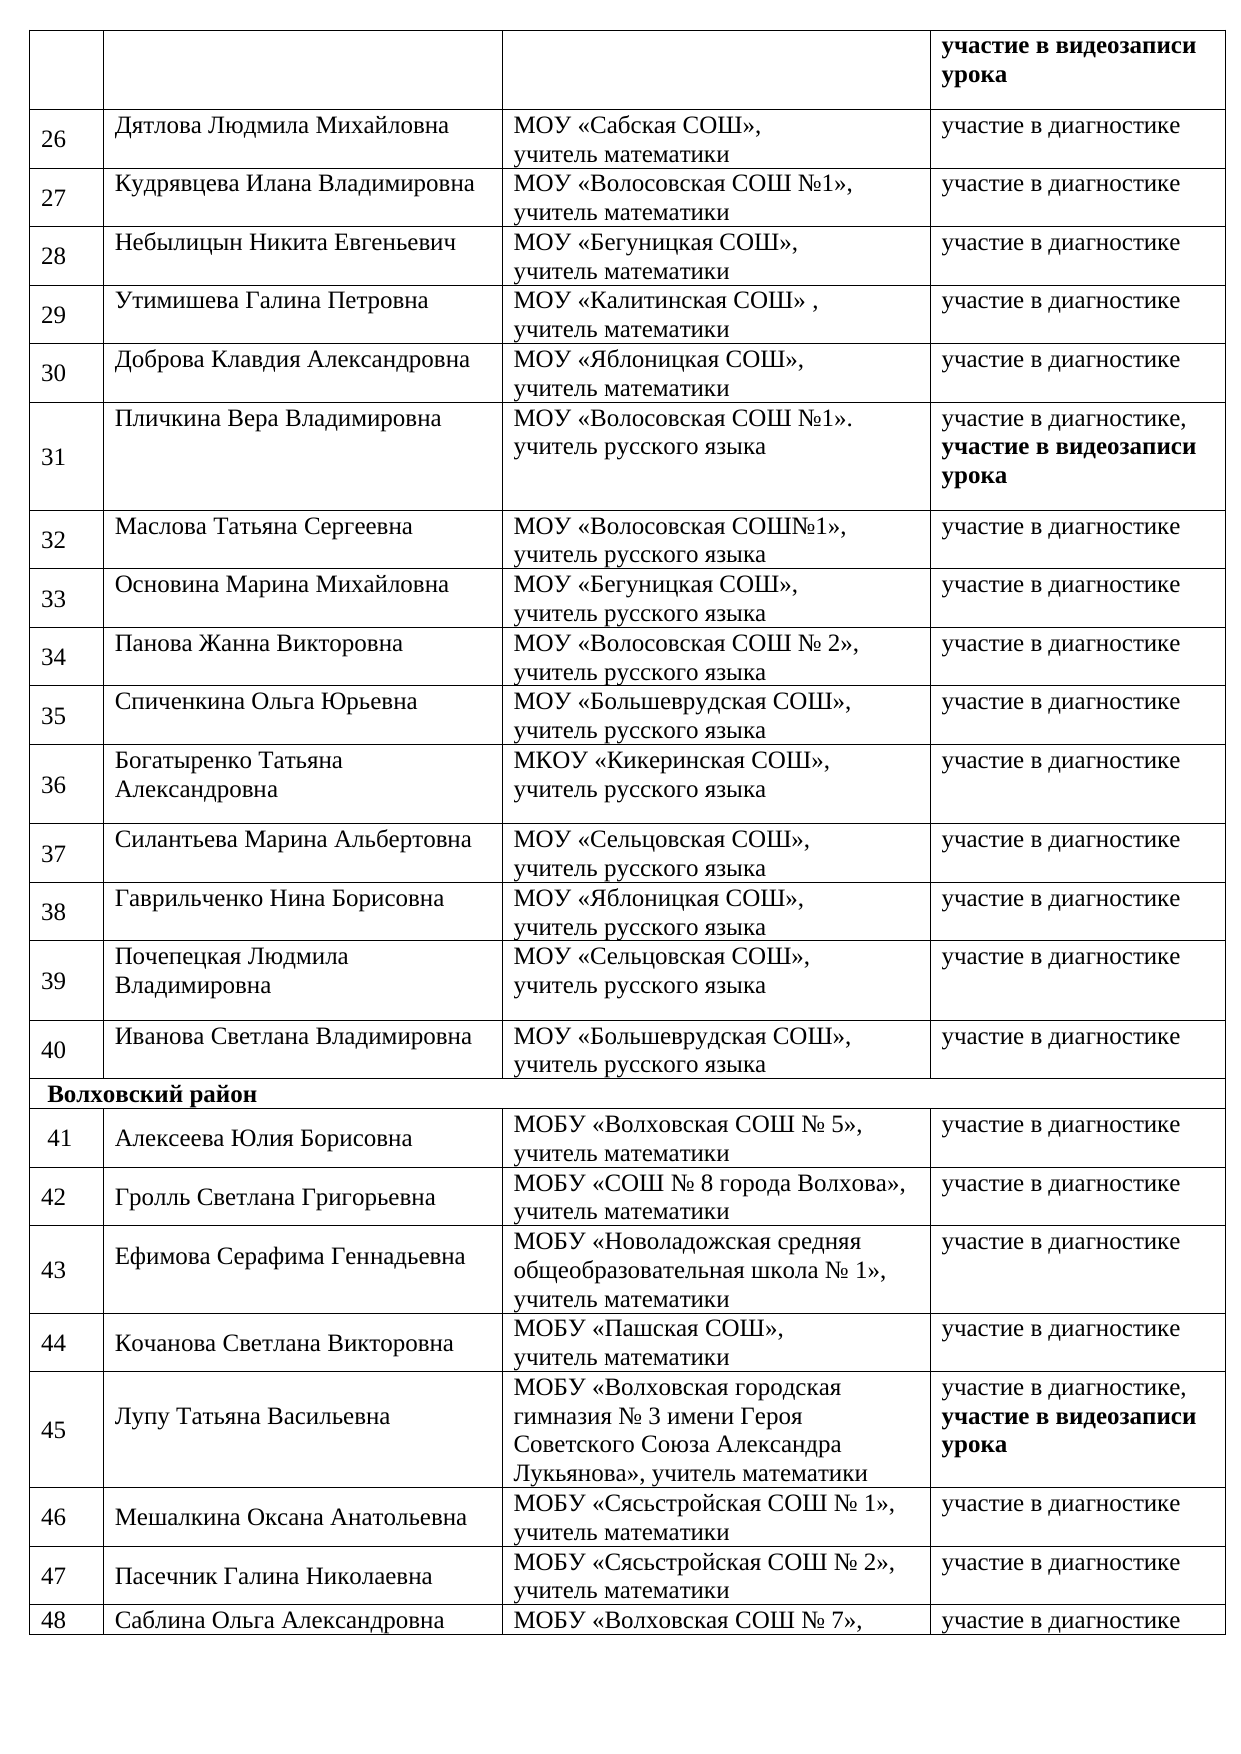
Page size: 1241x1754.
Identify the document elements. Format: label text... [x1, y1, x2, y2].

table_cell участие в диагностике [931, 686, 1225, 744]
table_cell 29 [30, 286, 103, 343]
table_cell Основина Марина Михайловна [104, 569, 502, 627]
table_cell участие в диагностике, участие в видеозаписи урока [931, 403, 1225, 510]
table_cell участие в диагностике [931, 1547, 1225, 1604]
table_cell участие в диагностике [931, 110, 1225, 167]
table_cell 25 [30, 31, 103, 109]
table_cell 44 [30, 1314, 103, 1371]
table_cell Гролль Светлана Григорьевна [104, 1168, 502, 1225]
table_cell Кудрявцева Илана Владимировна [104, 169, 502, 226]
table_cell участие в диагностике, участие в видеозаписи урока [931, 1372, 1225, 1487]
table_cell 28 [30, 227, 103, 284]
table_cell Гаврильченко Нина Борисовна [104, 883, 502, 940]
table_cell Кочанова Светлана Викторовна [104, 1314, 502, 1371]
table_cell участие в диагностике [931, 227, 1225, 284]
table_cell МОУ «Волосовская СОШ №1». учитель русского языка [503, 403, 930, 510]
table_cell участие в диагностике [931, 824, 1225, 882]
table_cell Мешалкина Оксана Анатольевна [104, 1488, 502, 1546]
table_cell участие в диагностике [931, 1021, 1225, 1078]
table_cell МКОУ «Кикеринская СОШ», учитель русского языка [503, 745, 930, 823]
table_cell 30 [30, 344, 103, 402]
table_cell 34 [30, 628, 103, 685]
table_cell 45 [30, 1372, 103, 1487]
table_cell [104, 31, 502, 109]
table_cell Спиченкина Ольга Юрьевна [104, 686, 502, 744]
table_cell МОУ «Сельцовская СОШ», учитель русского языка [503, 824, 930, 882]
table_cell участие в диагностике [931, 286, 1225, 343]
table_cell участие в диагностике [931, 883, 1225, 940]
table_cell 37 [30, 824, 103, 882]
table_cell Дятлова Людмила Михайловна [104, 110, 502, 167]
table_cell МОУ «Сабская СОШ», учитель математики [503, 110, 930, 167]
table_cell МОУ «Яблоницкая СОШ», учитель русского языка [503, 883, 930, 940]
table_cell Силантьева Марина Альбертовна [104, 824, 502, 882]
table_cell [503, 31, 930, 109]
table_cell Небылицын Никита Евгеньевич [104, 227, 502, 284]
table_cell участие в диагностике [931, 941, 1225, 1020]
table_cell участие в диагностике [931, 1314, 1225, 1371]
table_cell 38 [30, 883, 103, 940]
table_cell 40 [30, 1021, 103, 1078]
table_cell МОУ «Бегуницкая СОШ», учитель русского языка [503, 569, 930, 627]
table_cell 27 [30, 169, 103, 226]
table_cell участие в диагностике [931, 745, 1225, 823]
table_cell 31 [30, 403, 103, 510]
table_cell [503, 1547, 930, 1604]
table_cell Доброва Клавдия Александровна [104, 344, 502, 402]
table_cell Пасечник Галина Николаевна [104, 1547, 502, 1604]
table_cell участие в диагностике [931, 1488, 1225, 1546]
table_cell Маслова Татьяна Сергеевна [104, 511, 502, 568]
table_cell участие в диагностике [931, 169, 1225, 226]
table_cell участие в диагностике [931, 1168, 1225, 1225]
table_cell 33 [30, 569, 103, 627]
table_cell 26 [30, 110, 103, 167]
table_cell Иванова Светлана Владимировна [104, 1021, 502, 1078]
table_cell МОУ «Калитинская СОШ» , учитель математики [503, 286, 930, 343]
table_cell 35 [30, 686, 103, 744]
table_cell 41 [30, 1109, 103, 1167]
table_cell участие в диагностике [931, 569, 1225, 627]
table_cell участие в диагностике [931, 1226, 1225, 1312]
table_cell 39 [30, 941, 103, 1020]
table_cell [104, 1605, 502, 1634]
table_cell МОУ «Бегуницкая СОШ», учитель математики [503, 227, 930, 284]
table_cell 48 [30, 1605, 103, 1634]
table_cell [931, 1605, 1225, 1634]
table_cell участие в диагностике [931, 1109, 1225, 1167]
table_cell МОБУ «СОШ № 8 города Волхова», учитель математики [503, 1168, 930, 1225]
table_cell Лупу Татьяна Васильевна [104, 1372, 502, 1487]
table_cell МОБУ «Волховская СОШ № 5», учитель математики [503, 1109, 930, 1167]
table_cell МОУ «Большеврудская СОШ», учитель русского языка [503, 1021, 930, 1078]
table_cell МОУ «Яблоницкая СОШ», учитель математики [503, 344, 930, 402]
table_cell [503, 169, 930, 226]
table_cell участие в диагностике [931, 344, 1225, 402]
table_cell 42 [30, 1168, 103, 1225]
table_cell участие в диагностике [931, 628, 1225, 685]
table_cell Алексеева Юлия Борисовна [104, 1109, 502, 1167]
table_cell 46 [30, 1488, 103, 1546]
table_cell МОБУ «Сясьстройская СОШ № 1», учитель математики [503, 1488, 930, 1546]
table_cell МОБУ «Пашская СОШ», учитель математики [503, 1314, 930, 1371]
table_cell 43 [30, 1226, 103, 1312]
table_cell Панова Жанна Викторовна [104, 628, 502, 685]
table_cell Ефимова Серафима Геннадьевна [104, 1226, 502, 1312]
table_cell МОБУ «Новоладожская средняя общеобразовательная школа № 1», учитель математики [503, 1226, 930, 1312]
table_cell МОУ «Сельцовская СОШ», учитель русского языка [503, 941, 930, 1020]
table_cell Пличкина Вера Владимировна [104, 403, 502, 510]
table_cell 32 [30, 511, 103, 568]
table_cell участие в диагностике [931, 511, 1225, 568]
table_cell Почепецкая Людмила Владимировна [104, 941, 502, 1020]
table_cell Богатыренко Татьяна Александровна [104, 745, 502, 823]
table_cell МОУ «Большеврудская СОШ», учитель русского языка [503, 686, 930, 744]
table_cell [503, 1605, 930, 1634]
table_cell Волховский район [30, 1079, 1225, 1108]
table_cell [931, 31, 1225, 109]
table_cell Утимишева Галина Петровна [104, 286, 502, 343]
table_cell 36 [30, 745, 103, 823]
table_cell МОУ «Волосовская СОШ№1», учитель русского языка [503, 511, 930, 568]
table_cell 47 [30, 1547, 103, 1604]
table_cell МОУ «Волосовская СОШ № 2», учитель русского языка [503, 628, 930, 685]
table_cell МОБУ «Волховская городская гимназия № 3 имени Героя Советского Союза Александра Лукьянова», учитель математики [503, 1372, 930, 1487]
